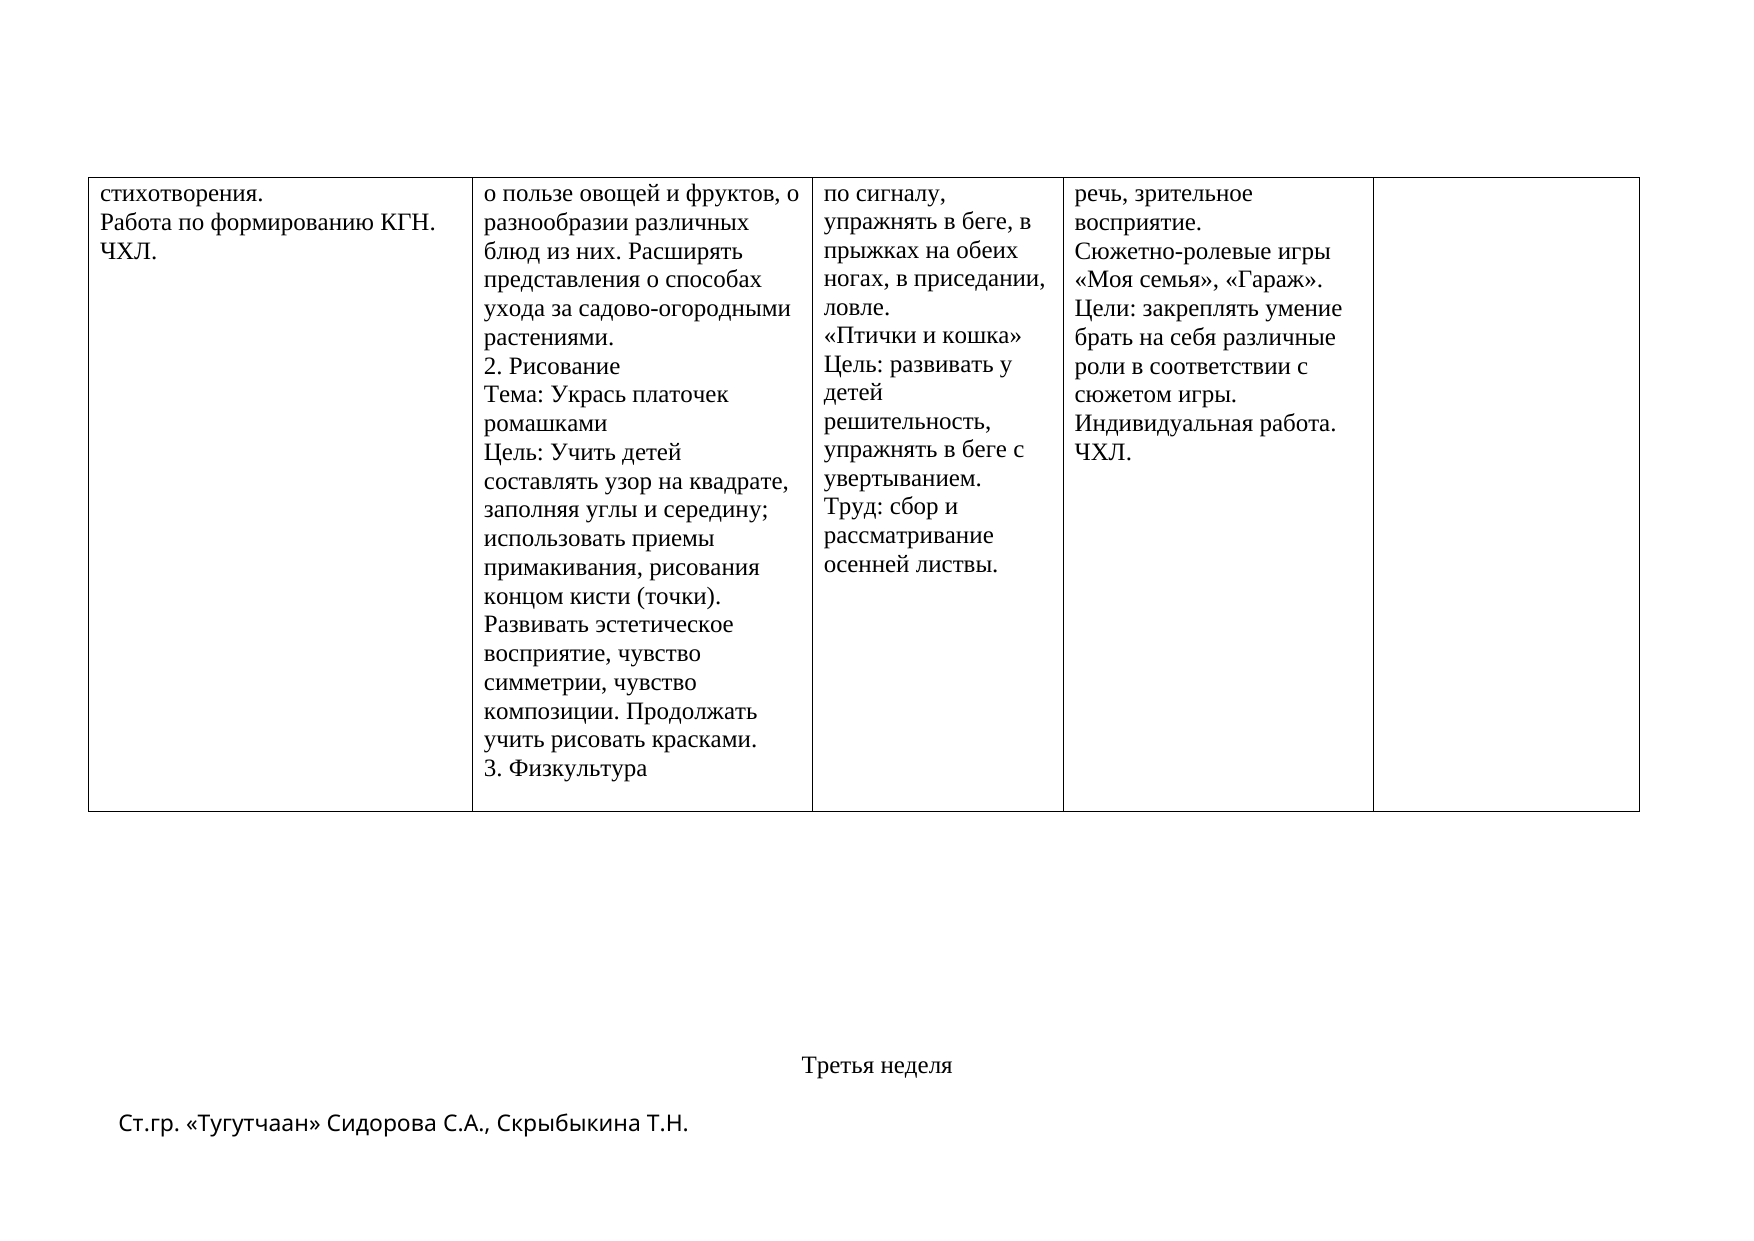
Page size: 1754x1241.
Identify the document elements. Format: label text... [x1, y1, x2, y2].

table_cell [473, 178, 812, 811]
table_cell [89, 178, 472, 811]
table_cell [813, 178, 1063, 811]
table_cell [1064, 178, 1373, 811]
text Третья неделя [118, 1050, 1636, 1079]
table_cell [1374, 178, 1639, 811]
